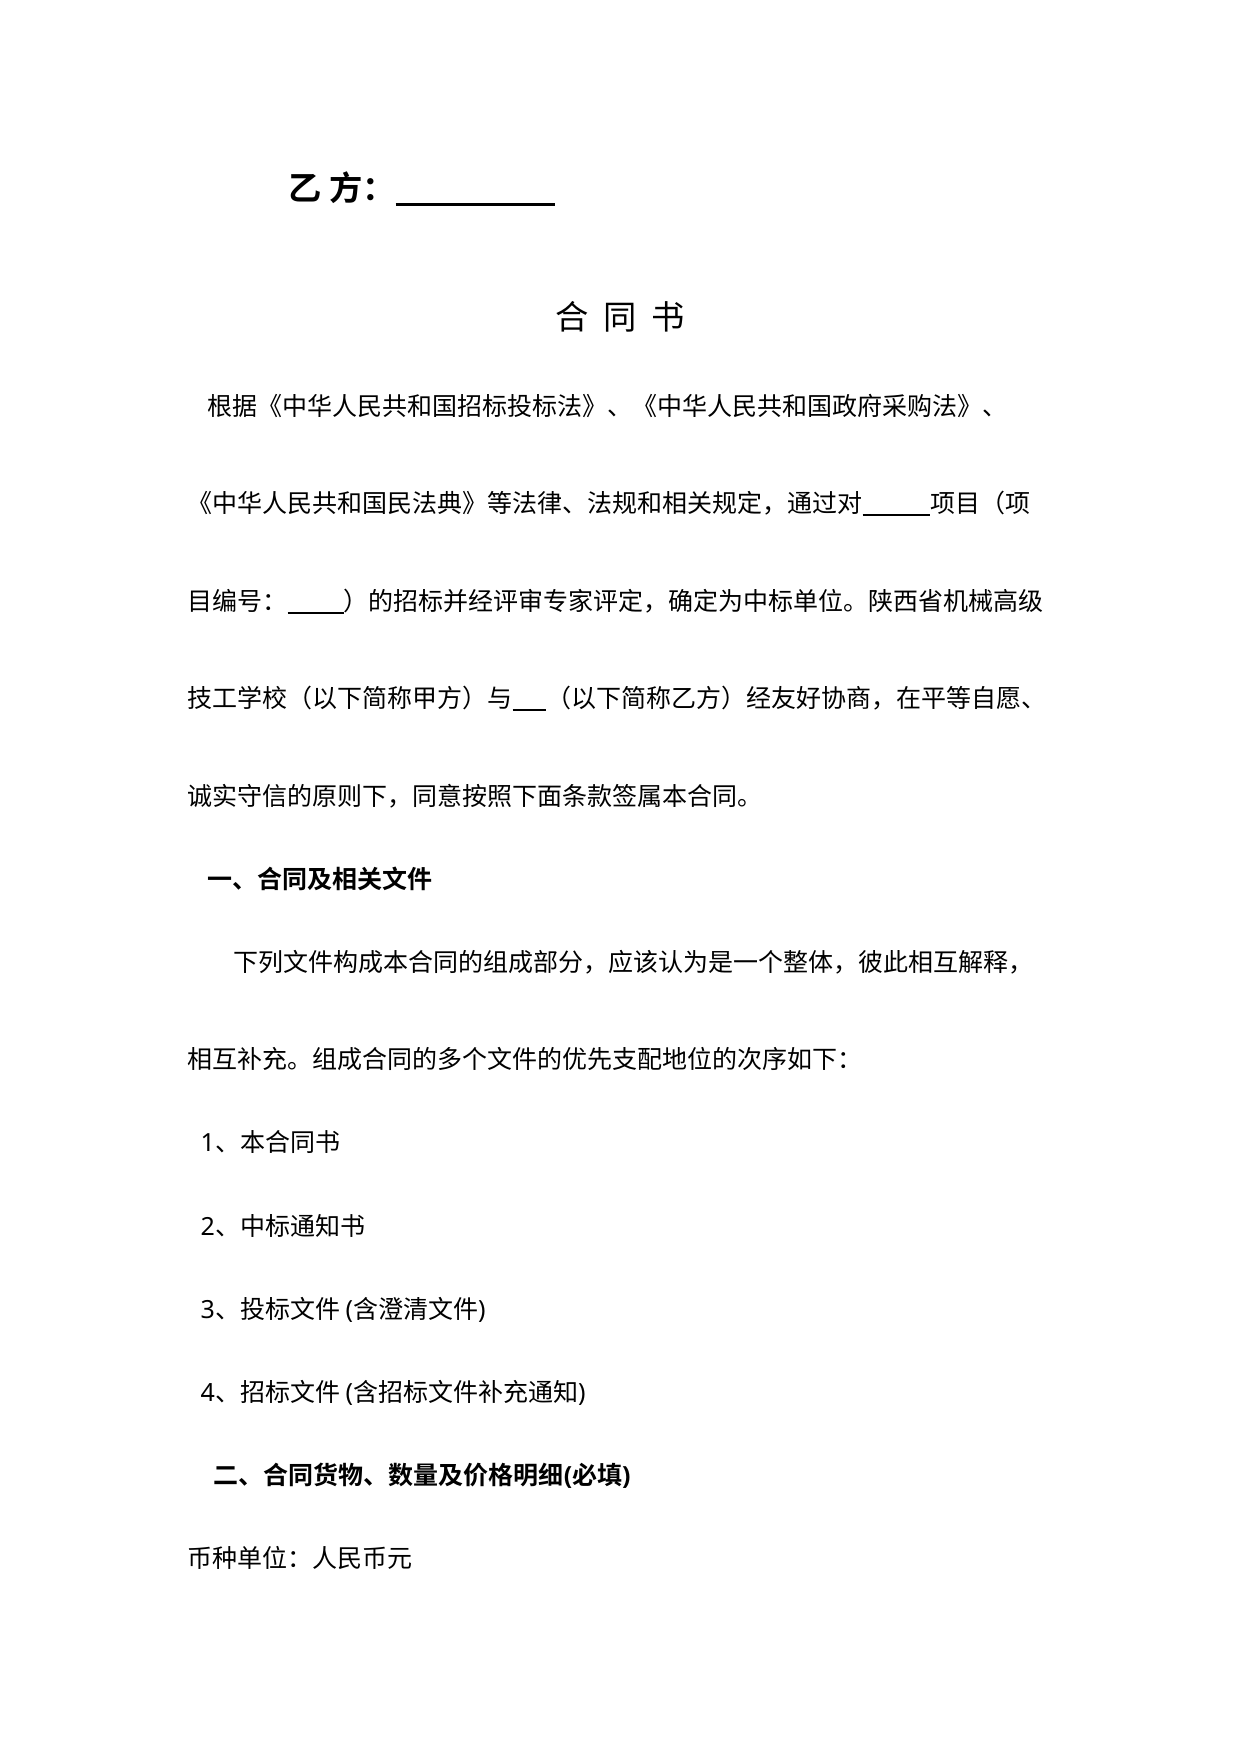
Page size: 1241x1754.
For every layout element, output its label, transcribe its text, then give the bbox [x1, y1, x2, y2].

text 下列文件构成本合同的组成部分，应该认为是一个整体，彼此相互解释，相互补充。组成合同的多个文件的优先支配地位的次序如下： [187, 928, 1053, 1090]
text 根据《中华人民共和国招标投标法》、《中华人民共和国政府采购法》、《中华人民共和国民法典》等法律、法规和相关规定，通过对 项目（项目编号： ）的招标并经评审专家评定，确定为中标单位。陕西省机械高级技工学校（以下简称甲方）与 （以下简称乙方）经友好协商，在平等自愿、诚实守信的原则下，同意按照下面条款签属本合同。 [187, 372, 1053, 827]
text 二、合同货物、数量及价格明细(必填) [187, 1441, 1053, 1506]
text 一、合同及相关文件 [187, 845, 1053, 910]
text 3、投标文件 (含澄清文件) [187, 1275, 1053, 1340]
text 币种单位：人民币元 [187, 1524, 1053, 1589]
text 乙 方： [187, 162, 1053, 210]
text 合 同 书 [187, 282, 1053, 347]
text 2、中标通知书 [187, 1192, 1053, 1257]
text 1、本合同书 [187, 1108, 1053, 1173]
text 4、招标文件 (含招标文件补充通知) [187, 1358, 1053, 1423]
